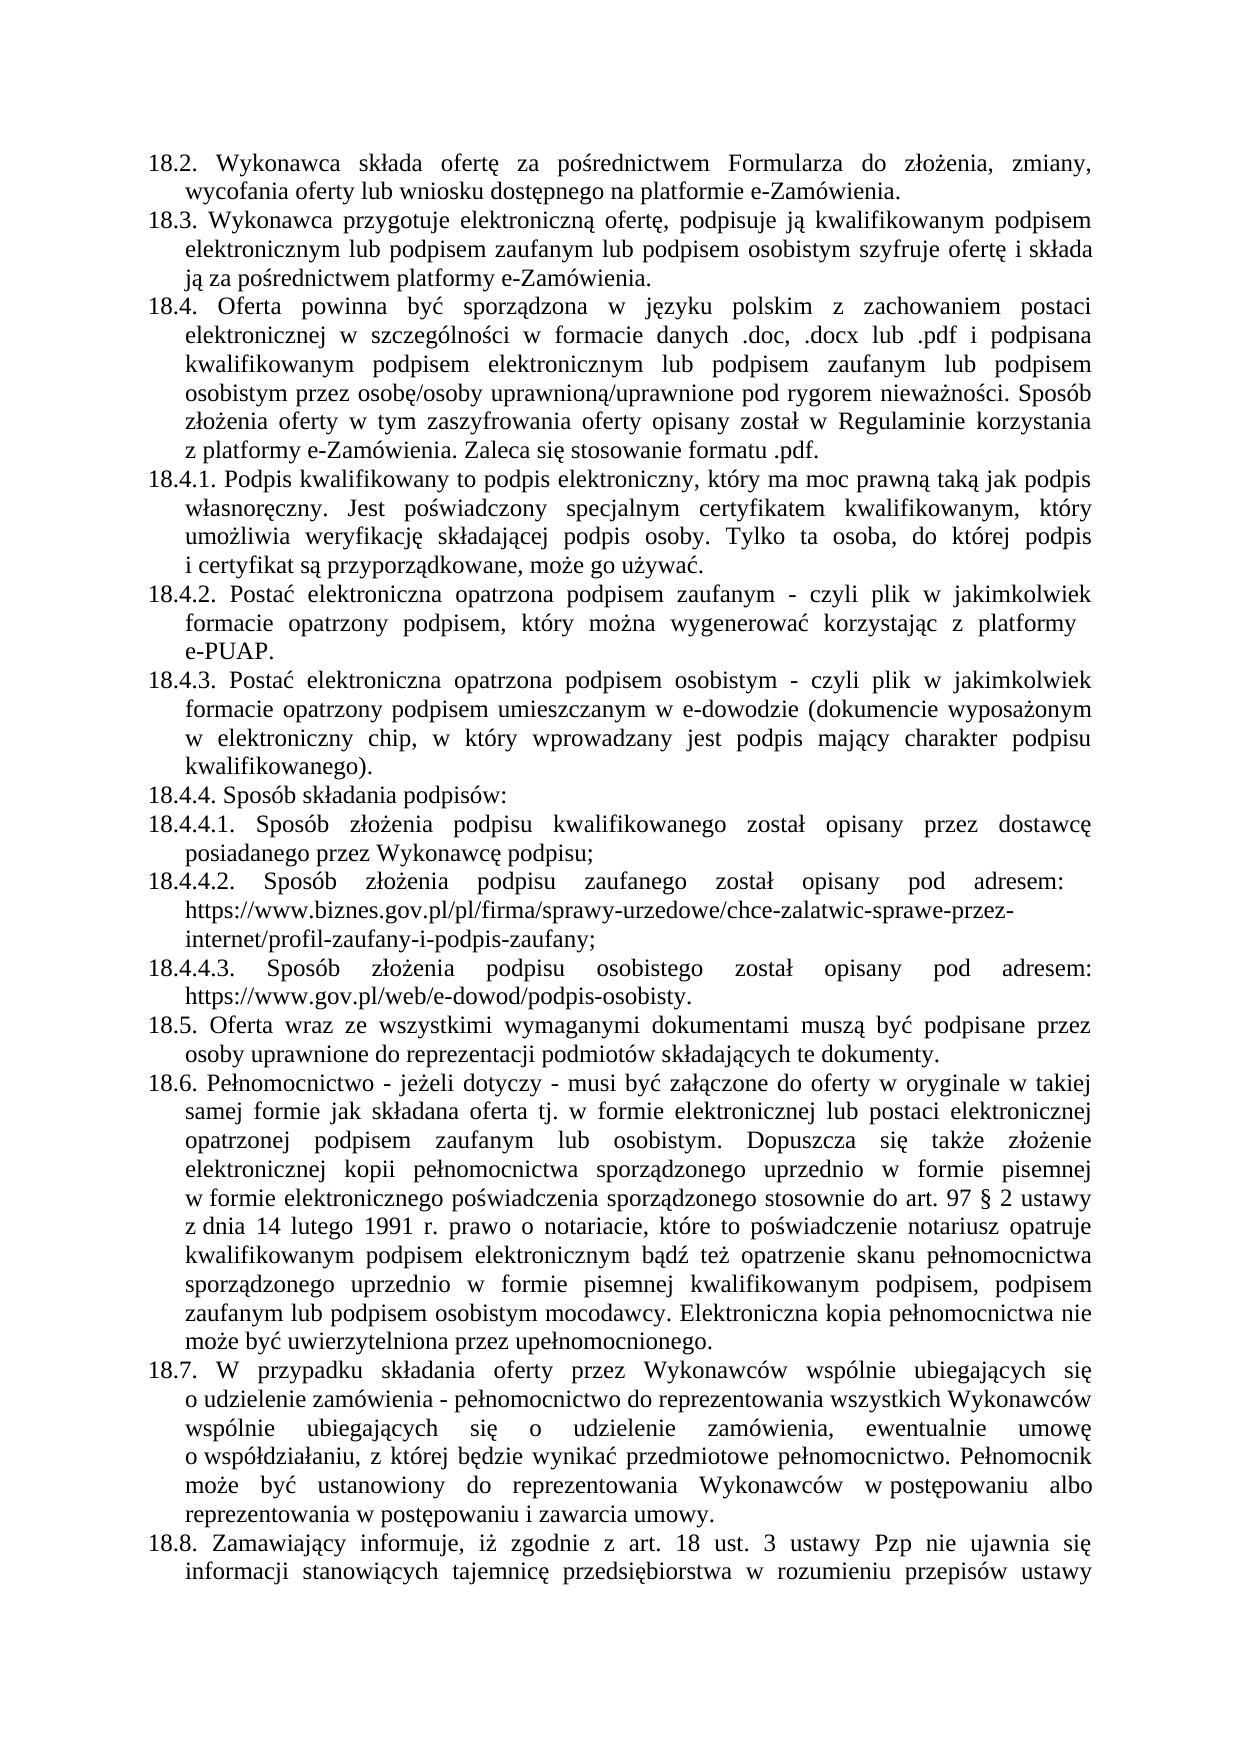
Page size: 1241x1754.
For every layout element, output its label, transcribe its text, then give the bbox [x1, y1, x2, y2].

text 18.5. Oferta wraz ze wszystkimi wymaganymi dokumentami muszą być podpisane przez osoby uprawnione do reprezentacji podmiotów składających te dokumenty. [148, 1010, 1093, 1068]
text 18.4.1. Podpis kwalifikowany to podpis elektroniczny, który ma moc prawną taką jak podpis własnoręczny. Jest poświadczony specjalnym certyfikatem kwalifikowanym, który umożliwia weryfikację składającej podpis osoby. Tylko ta osoba, do której podpis i certyfikat są przyporządkowane, może go używać. [148, 464, 1093, 579]
text 18.7. W przypadku składania oferty przez Wykonawców wspólnie ubiegających się o udzielenie zamówienia - pełnomocnictwo do reprezentowania wszystkich Wykonawców wspólnie ubiegających się o udzielenie zamówienia, ewentualnie umowę o współdziałaniu, z której będzie wynikać przedmiotowe pełnomocnictwo. Pełnomocnik może być ustanowiony do reprezentowania Wykonawców w postępowaniu albo reprezentowania w postępowaniu i zawarcia umowy. [148, 1355, 1093, 1528]
text 18.3. Wykonawca przygotuje elektroniczną ofertę, podpisuje ją kwalifikowanym podpisem elektronicznym lub podpisem zaufanym lub podpisem osobistym szyfruje ofertę i składa ją za pośrednictwem platformy e-Zamówienia. [148, 205, 1093, 291]
text 18.6. Pełnomocnictwo - jeżeli dotyczy - musi być załączone do oferty w oryginale w takiej samej formie jak składana oferta tj. w formie elektronicznej lub postaci elektronicznej opatrzonej podpisem zaufanym lub osobistym. Dopuszcza się także złożenie elektronicznej kopii pełnomocnictwa sporządzonego uprzednio w formie pisemnej w formie elektronicznego poświadczenia sporządzonego stosownie do art. 97 § 2 ustawy z dnia 14 lutego 1991 r. prawo o notariacie, które to poświadczenie notariusz opatruje kwalifikowanym podpisem elektronicznym bądź też opatrzenie skanu pełnomocnictwa sporządzonego uprzednio w formie pisemnej kwalifikowanym podpisem, podpisem zaufanym lub podpisem osobistym mocodawcy. Elektroniczna kopia pełnomocnictwa nie może być uwierzytelniona przez upełnomocnionego. [148, 1068, 1093, 1355]
text 18.4.4.3. Sposób złożenia podpisu osobistego został opisany pod adresem: https://www.gov.pl/web/e-dowod/podpis-osobisty. [148, 953, 1093, 1010]
text 18.4.4. Sposób składania podpisów: [148, 780, 1093, 809]
text 18.4.2. Postać elektroniczna opatrzona podpisem zaufanym - czyli plik w jakimkolwiek formacie opatrzony podpisem, który można wygenerować korzystając z platformy e-PUAP. [148, 579, 1093, 665]
text 18.4. Oferta powinna być sporządzona w języku polskim z zachowaniem postaci elektronicznej w szczególności w formacie danych .doc, .docx lub .pdf i podpisana kwalifikowanym podpisem elektronicznym lub podpisem zaufanym lub podpisem osobistym przez osobę/osoby uprawnioną/uprawnione pod rygorem nieważności. Sposób złożenia oferty w tym zaszyfrowania oferty opisany został w Regulaminie korzystania z platformy e-Zamówienia. Zaleca się stosowanie formatu .pdf. [148, 291, 1093, 464]
text 18.4.4.2. Sposób złożenia podpisu zaufanego został opisany pod adresem: https://www.biznes.gov.pl/pl/firma/sprawy-urzedowe/chce-zalatwic-sprawe-przez-internet/profil-zaufany-i-podpis-zaufany; [148, 866, 1093, 953]
text 18.4.3. Postać elektroniczna opatrzona podpisem osobistym - czyli plik w jakimkolwiek formacie opatrzony podpisem umieszczanym w e-dowodzie (dokumencie wyposażonym w elektroniczny chip, w który wprowadzany jest podpis mający charakter podpisu kwalifikowanego). [148, 665, 1093, 780]
text 18.2. Wykonawca składa ofertę za pośrednictwem Formularza do złożenia, zmiany, wycofania oferty lub wniosku dostępnego na platformie e-Zamówienia. [148, 148, 1093, 205]
text 18.4.4.1. Sposób złożenia podpisu kwalifikowanego został opisany przez dostawcę posiadanego przez Wykonawcę podpisu; [148, 809, 1093, 866]
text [148, 1528, 1093, 1585]
